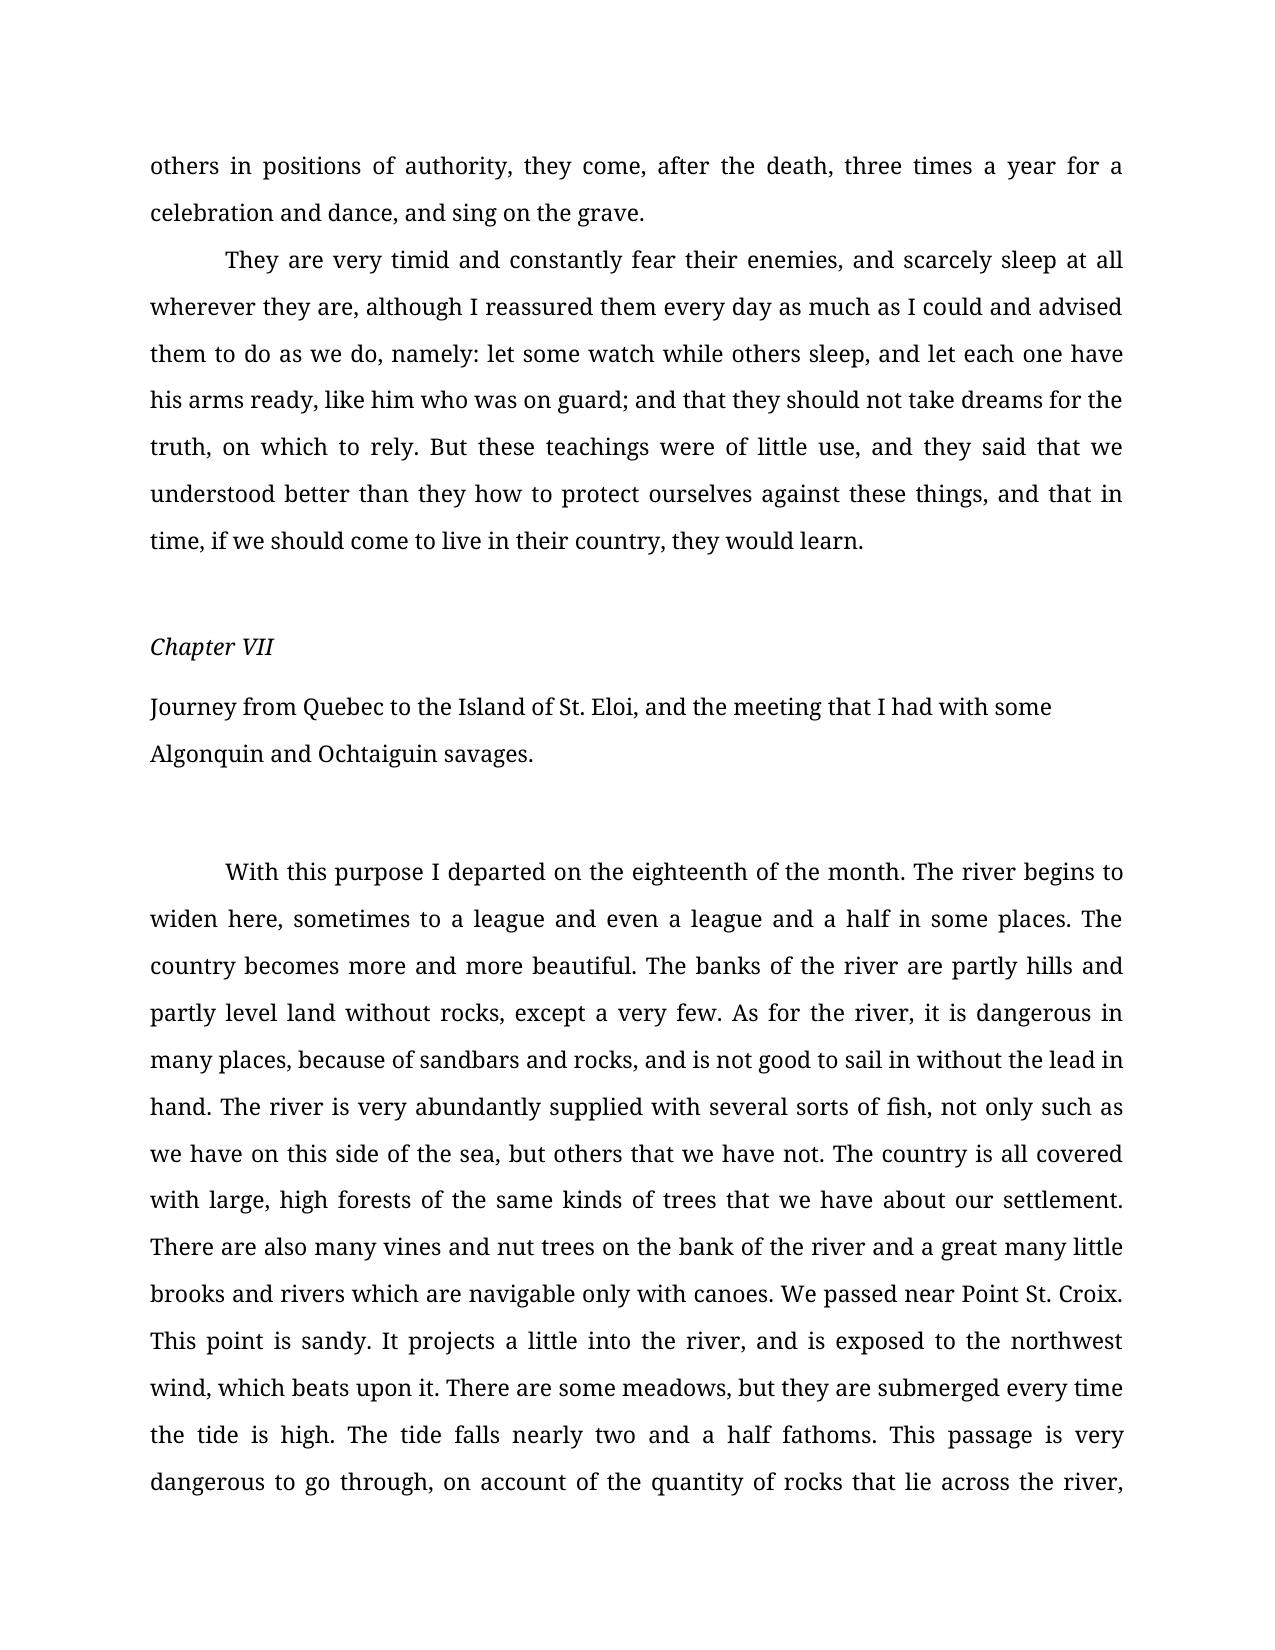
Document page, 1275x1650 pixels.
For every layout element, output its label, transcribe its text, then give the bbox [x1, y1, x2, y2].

text Chapter VII [150, 631, 1125, 662]
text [150, 856, 1125, 1497]
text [150, 150, 1125, 228]
text They are very timid and constantly fear their enemies, and scarcely sleep at all wherever they are, although I reassured them every day as much as I could and advised them to do as we do, namely: let some watch while others sleep, and let each one have his arms ready, like him who was on guard; and that they should not take dreams for the truth, on which to rely. But these teachings were of little use, and they said that we understood better than they how to protect ourselves against these things, and that in time, if we should come to live in their country, they would learn. [150, 244, 1125, 556]
text Journey from Quebec to the Island of St. Eloi, and the meeting that I had with some Algonquin and Ochtaiguin savages. [150, 691, 1125, 769]
